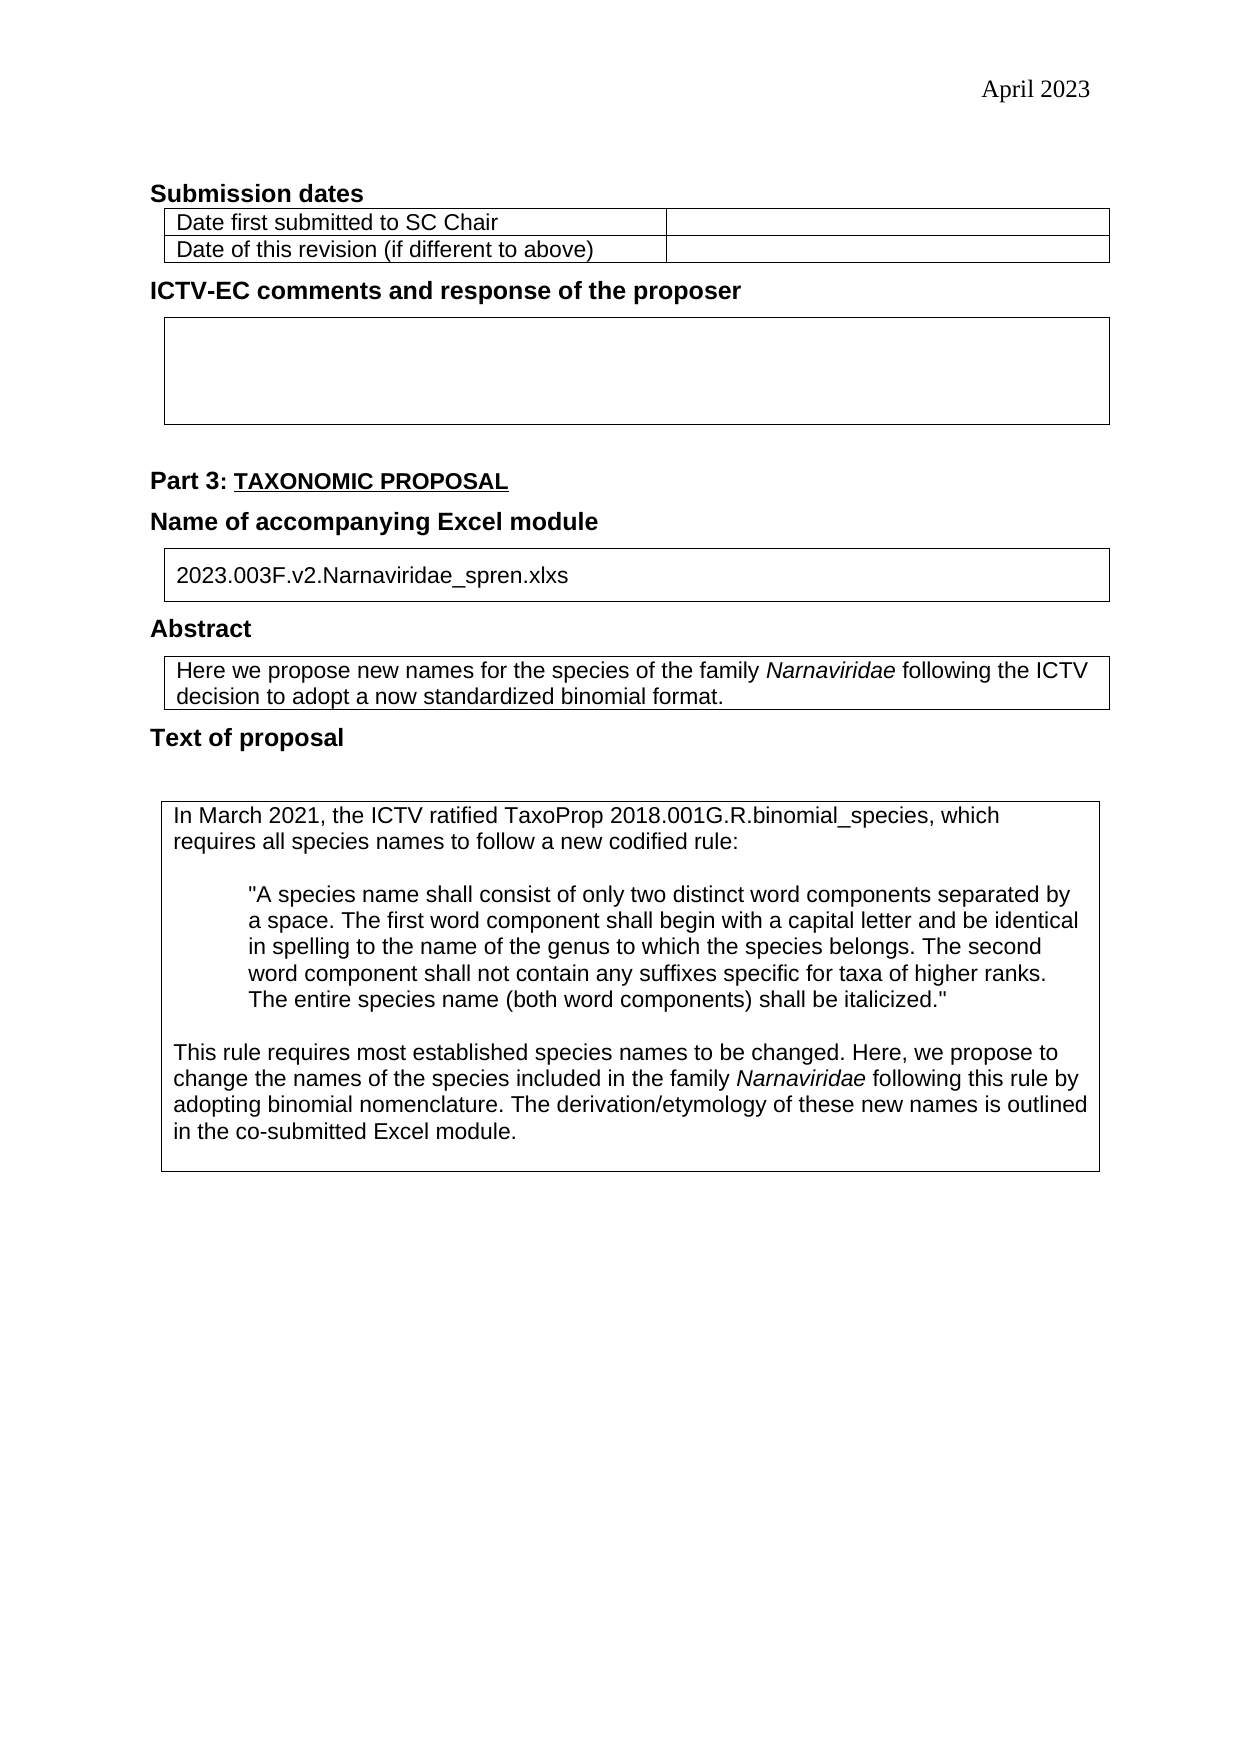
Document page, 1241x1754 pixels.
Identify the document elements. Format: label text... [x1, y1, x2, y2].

table_cell [667, 236, 1109, 262]
table_header [667, 209, 1109, 235]
text ICTV-EC comments and response of the proposer [150, 276, 1090, 304]
text Submission dates [150, 179, 1090, 207]
text Text of proposal [150, 723, 1090, 752]
table_header Date first submitted to SC Chair [165, 209, 666, 235]
text Name of accompanying Excel module [150, 507, 1090, 536]
text Part 3: TAXONOMIC PROPOSAL [150, 466, 1090, 494]
table_header 2023.003F.v2.Narnaviridae_spren.xlxs [165, 549, 1109, 601]
text Abstract [150, 614, 1090, 643]
table_header [150, 764, 1111, 1172]
table_header Here we propose new names for the species of the family Narnaviridae following the ICTV decision to adopt a now standardized binomial format. [165, 657, 1109, 709]
table_cell Date of this revision (if different to above) [165, 236, 666, 262]
table_header [165, 318, 1109, 423]
